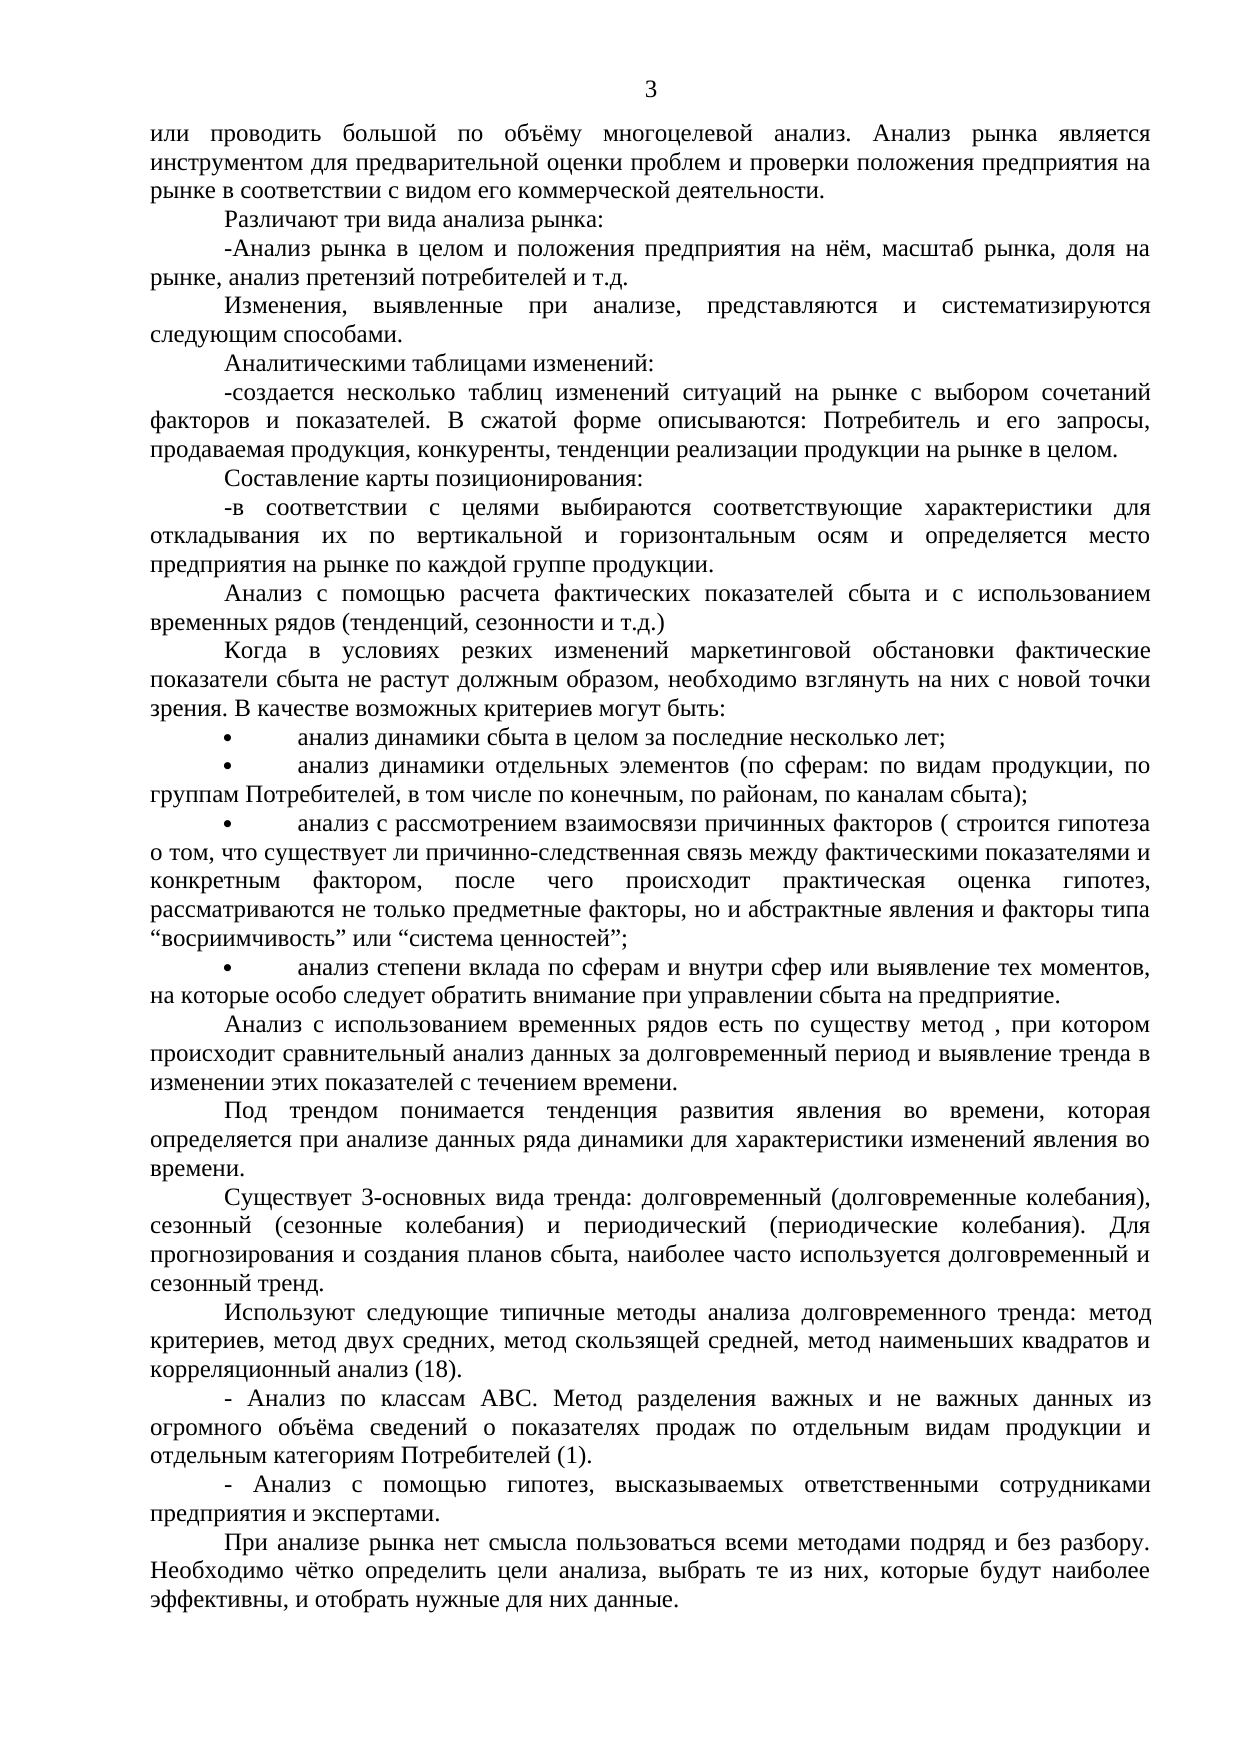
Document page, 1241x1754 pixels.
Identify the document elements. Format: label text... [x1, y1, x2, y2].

text При анализе рынка нет смысла пользоваться всеми методами подряд и без разбору. Необходимо чётко определить цели анализа, выбрать те из них, которые будут наиболее эффективны, и отобрать нужные для них данные. [150, 1527, 1152, 1613]
text Составление карты позиционирования: [150, 463, 1152, 492]
text Изменения, выявленные при анализе, представляются и систематизируются следующим способами. [150, 291, 1152, 348]
text - Анализ с помощью гипотез, высказываемых ответственными сотрудниками предприятия и экспертами. [150, 1469, 1152, 1527]
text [150, 118, 1152, 204]
list анализ динамики отдельных элементов (по сферам: по видам продукции, по группам Потребителей, в том числе по конечным, по районам, по каналам сбыта); [150, 751, 1152, 808]
list анализ с рассмотрением взаимосвязи причинных факторов ( строится гипотеза о том, что существует ли причинно-следственная связь между фактическими показателями и конкретным фактором, после чего происходит практическая оценка гипотез, рассматриваются не только предметные факторы, но и абстрактные явления и факторы типа “восриимчивость” или “система ценностей”; [150, 808, 1152, 952]
text Когда в условиях резких изменений маркетинговой обстановки фактические показатели сбыта не растут должным образом, необходимо взглянуть на них с новой точки зрения. В качестве возможных критериев могут быть: [150, 636, 1152, 722]
list анализ динамики сбыта в целом за последние несколько лет; [150, 722, 1152, 751]
text Аналитическими таблицами изменений: [150, 348, 1152, 377]
text -в соответствии с целями выбираются соответствующие характеристики для откладывания их по вертикальной и горизонтальным осям и определяется место предприятия на рынке по каждой группе продукции. [150, 492, 1152, 578]
text Под трендом понимается тенденция развития явления во времени, которая определяется при анализе данных ряда динамики для характеристики изменений явления во времени. [150, 1096, 1152, 1182]
text - Анализ по классам ABC. Метод разделения важных и не важных данных из огромного объёма сведений о показателях продаж по отдельным видам продукции и отдельным категориям Потребителей (1). [150, 1383, 1152, 1469]
list анализ степени вклада по сферам и внутри сфер или выявление тех моментов, на которые особо следует обратить внимание при управлении сбыта на предприятие. [150, 952, 1152, 1009]
text Анализ с помощью расчета фактических показателей сбыта и с использованием временных рядов (тенденций, сезонности и т.д.) [150, 578, 1152, 636]
text Используют следующие типичные методы анализа долговременного тренда: метод критериев, метод двух средних, метод скользящей средней, метод наименьших квадратов и корреляционный анализ (18). [150, 1297, 1152, 1383]
text Существует 3-основных вида тренда: долговременный (долговременные колебания), сезонный (сезонные колебания) и периодический (периодические колебания). Для прогнозирования и создания планов сбыта, наиболее часто используется долговременный и сезонный тренд. [150, 1182, 1152, 1297]
text -создается несколько таблиц изменений ситуаций на рынке с выбором сочетаний факторов и показателей. В сжатой форме описываются: Потребитель и его запросы, продаваемая продукция, конкуренты, тенденции реализации продукции на рынке в целом. [150, 377, 1152, 463]
text Анализ с использованием временных рядов есть по существу метод , при котором происходит сравнительный анализ данных за долговременный период и выявление тренда в изменении этих показателей с течением времени. [150, 1009, 1152, 1096]
text -Анализ рынка в целом и положения предприятия на нём, масштаб рынка, доля на рынке, анализ претензий потребителей и т.д. [150, 233, 1152, 291]
text Различают три вида анализа рынка: [150, 204, 1152, 233]
